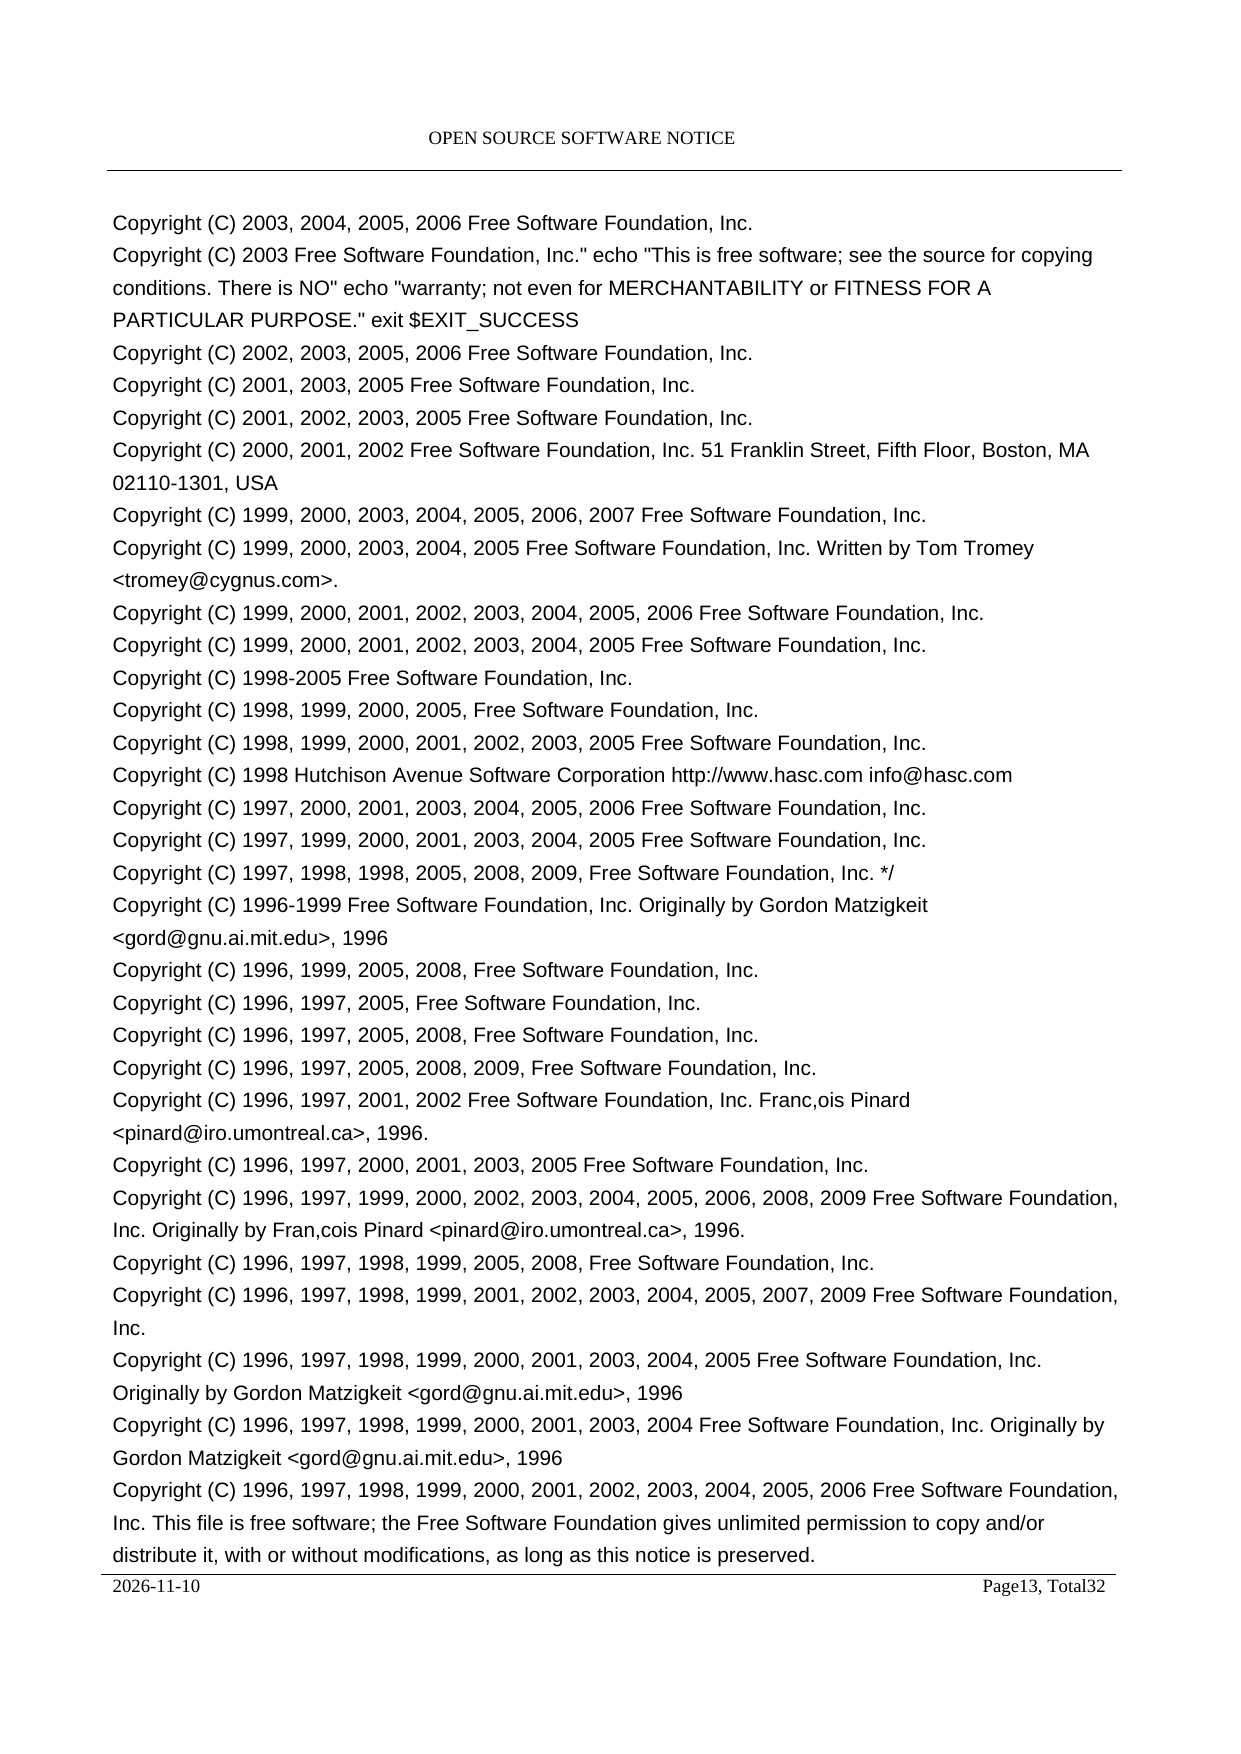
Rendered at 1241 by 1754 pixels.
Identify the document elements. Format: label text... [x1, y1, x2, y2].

text Copyright (C) 1997, 1998, 1998, 2005, 2008, 2009, Free Software Foundation, Inc. */ [112, 856, 1128, 889]
text Copyright (C) 2003 Free Software Foundation, Inc." echo "This is free software; see the source for copying conditions. There is NO" echo "warranty; not even for MERCHANTABILITY or FITNESS FOR A PARTICULAR PURPOSE." exit $EXIT_SUCCESS [112, 239, 1128, 336]
text Copyright (C) 1998 Hutchison Avenue Software Corporation http://www.hasc.com info@hasc.com [112, 759, 1128, 791]
text Copyright (C) 1996, 1997, 1999, 2000, 2002, 2003, 2004, 2005, 2006, 2008, 2009 Free Software Foundation, Inc. Originally by Fran,cois Pinard <pinard@iro.umontreal.ca>, 1996. [112, 1181, 1128, 1246]
text Copyright (C) 2001, 2003, 2005 Free Software Foundation, Inc. [112, 369, 1128, 401]
text Copyright (C) 1999, 2000, 2001, 2002, 2003, 2004, 2005 Free Software Foundation, Inc. [112, 629, 1128, 661]
text Copyright (C) 1996, 1997, 2000, 2001, 2003, 2005 Free Software Foundation, Inc. [112, 1149, 1128, 1181]
text Copyright (C) 1996, 1997, 1998, 1999, 2000, 2001, 2003, 2004, 2005 Free Software Foundation, Inc. Originally by Gordon Matzigkeit <gord@gnu.ai.mit.edu>, 1996 [112, 1344, 1128, 1409]
text Copyright (C) 1996, 1999, 2005, 2008, Free Software Foundation, Inc. [112, 954, 1128, 986]
text Copyright (C) 1998, 1999, 2000, 2001, 2002, 2003, 2005 Free Software Foundation, Inc. [112, 726, 1128, 759]
text Copyright (C) 1998-2005 Free Software Foundation, Inc. [112, 661, 1128, 694]
text Copyright (C) 1996, 1997, 2005, 2008, Free Software Foundation, Inc. [112, 1019, 1128, 1051]
text Copyright (C) 1996, 1997, 2005, 2008, 2009, Free Software Foundation, Inc. [112, 1051, 1128, 1084]
text Copyright (C) 1999, 2000, 2003, 2004, 2005 Free Software Foundation, Inc. Written by Tom Tromey <tromey@cygnus.com>. [112, 531, 1128, 596]
text Copyright (C) 2000, 2001, 2002 Free Software Foundation, Inc. 51 Franklin Street, Fifth Floor, Boston, MA 02110-1301, USA [112, 434, 1128, 499]
text Copyright (C) 1997, 1999, 2000, 2001, 2003, 2004, 2005 Free Software Foundation, Inc. [112, 824, 1128, 856]
text Copyright (C) 1997, 2000, 2001, 2003, 2004, 2005, 2006 Free Software Foundation, Inc. [112, 791, 1128, 824]
text Copyright (C) 1996-1999 Free Software Foundation, Inc. Originally by Gordon Matzigkeit <gord@gnu.ai.mit.edu>, 1996 [112, 889, 1128, 954]
text Copyright (C) 1996, 1997, 1998, 1999, 2000, 2001, 2002, 2003, 2004, 2005, 2006 Free Software Foundation, Inc. This file is free software; the Free Software Foundation gives unlimited permission to copy and/or distribute it, with or without modifications, as long as this notice is preserved. [112, 1474, 1128, 1571]
text Copyright (C) 1998, 1999, 2000, 2005, Free Software Foundation, Inc. [112, 694, 1128, 726]
text Copyright (C) 2002, 2003, 2005, 2006 Free Software Foundation, Inc. [112, 336, 1128, 369]
text Copyright (C) 1996, 1997, 1998, 1999, 2001, 2002, 2003, 2004, 2005, 2007, 2009 Free Software Foundation, Inc. [112, 1279, 1128, 1344]
text Copyright (C) 1996, 1997, 2005, Free Software Foundation, Inc. [112, 986, 1128, 1019]
text Copyright (C) 1996, 1997, 2001, 2002 Free Software Foundation, Inc. Franc,ois Pinard <pinard@iro.umontreal.ca>, 1996. [112, 1084, 1128, 1149]
text Copyright (C) 1996, 1997, 1998, 1999, 2005, 2008, Free Software Foundation, Inc. [112, 1246, 1128, 1279]
text Copyright (C) 2003, 2004, 2005, 2006 Free Software Foundation, Inc. [112, 206, 1128, 239]
text Copyright (C) 1996, 1997, 1998, 1999, 2000, 2001, 2003, 2004 Free Software Foundation, Inc. Originally by Gordon Matzigkeit <gord@gnu.ai.mit.edu>, 1996 [112, 1409, 1128, 1474]
text Copyright (C) 1999, 2000, 2001, 2002, 2003, 2004, 2005, 2006 Free Software Foundation, Inc. [112, 596, 1128, 629]
text Copyright (C) 2001, 2002, 2003, 2005 Free Software Foundation, Inc. [112, 401, 1128, 434]
text Copyright (C) 1999, 2000, 2003, 2004, 2005, 2006, 2007 Free Software Foundation, Inc. [112, 499, 1128, 531]
